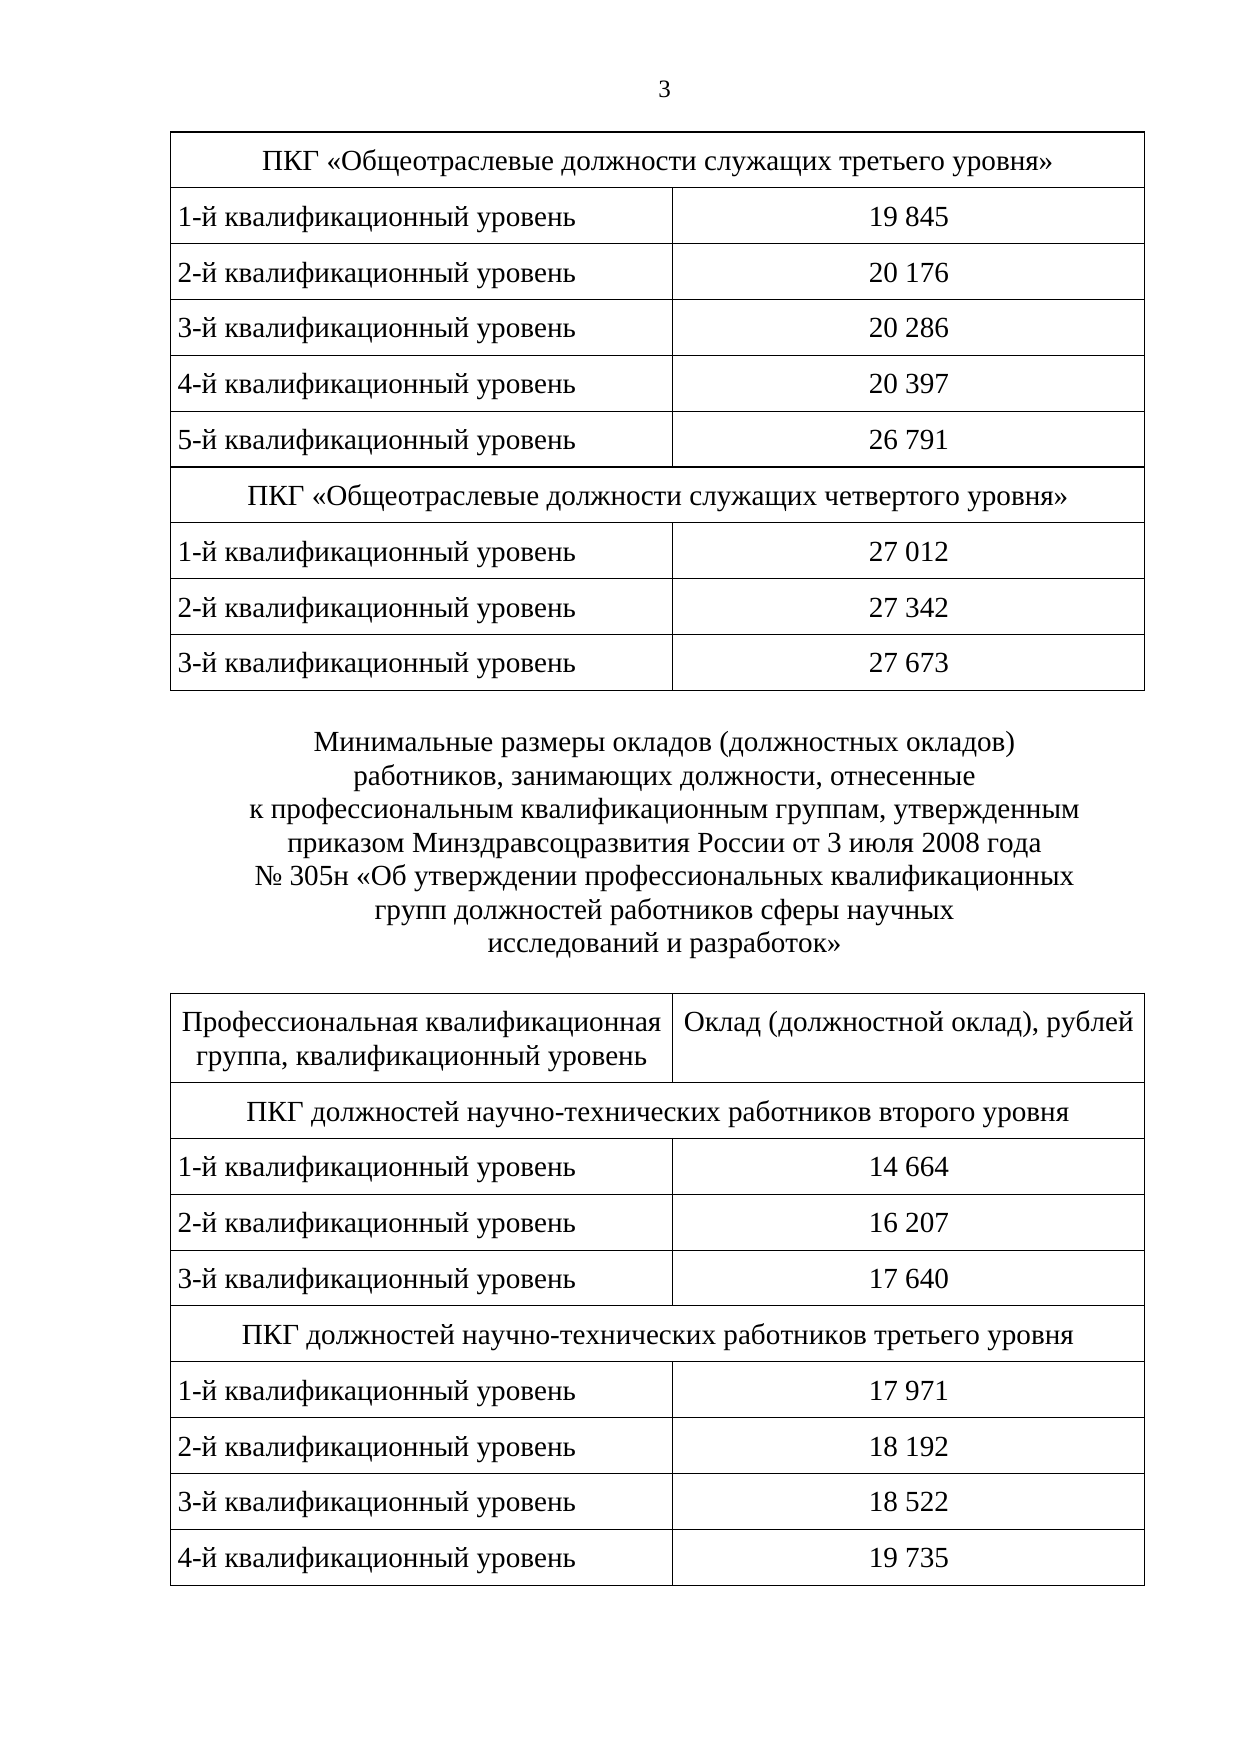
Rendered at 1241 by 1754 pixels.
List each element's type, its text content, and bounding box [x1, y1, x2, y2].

table_cell 20 286 [673, 300, 1144, 355]
table_cell 2-й квалификационный уровень [171, 1418, 672, 1473]
table_cell 1-й квалификационный уровень [171, 1362, 672, 1417]
table_cell 26 791 [673, 412, 1144, 466]
table_cell 18 192 [673, 1418, 1144, 1473]
table_cell 1-й квалификационный уровень [171, 1139, 672, 1194]
table_cell 20 176 [673, 244, 1144, 299]
table_cell 27 342 [673, 579, 1144, 634]
table_cell 27 012 [673, 523, 1144, 578]
table_cell 2-й квалификационный уровень [171, 1195, 672, 1249]
table_cell 14 664 [673, 1139, 1144, 1194]
text к профессиональным квалификационным группам, утвержденным [177, 791, 1152, 825]
table_cell 4-й квалификационный уровень [171, 1530, 672, 1584]
text № 305н «Об утверждении профессиональных квалификационных [177, 858, 1152, 892]
table_cell 4-й квалификационный уровень [171, 356, 672, 411]
text приказом Минздравсоцразвития России от 3 июля 2008 года [177, 825, 1152, 858]
table_cell 17 640 [673, 1251, 1144, 1305]
table_cell 1-й квалификационный уровень [171, 523, 672, 578]
table_cell 18 522 [673, 1474, 1144, 1529]
table_cell 5-й квалификационный уровень [171, 412, 672, 466]
table_cell ПКГ должностей научно-технических работников третьего уровня [171, 1306, 1144, 1361]
table_cell ПКГ «Общеотраслевые должности служащих четвертого уровня» [171, 468, 1144, 522]
text исследований и разработок» [177, 926, 1152, 959]
table_header Оклад (должностной оклад), рублей [673, 994, 1144, 1082]
table_cell 3-й квалификационный уровень [171, 1474, 672, 1529]
text Минимальные размеры окладов (должностных окладов) [177, 724, 1152, 758]
table_header Профессиональная квалификационная группа, квалификационный уровень [171, 994, 672, 1082]
text групп должностей работников сферы научных [177, 892, 1152, 926]
table_cell 16 207 [673, 1195, 1144, 1249]
table_cell 3-й квалификационный уровень [171, 1251, 672, 1305]
table_cell 20 397 [673, 356, 1144, 411]
table_cell 19 845 [673, 188, 1144, 243]
table_cell ПКГ должностей научно-технических работников второго уровня [171, 1083, 1144, 1138]
table_cell 17 971 [673, 1362, 1144, 1417]
text работников, занимающих должности, отнесенные [177, 758, 1152, 791]
table_cell 2-й квалификационный уровень [171, 244, 672, 299]
table_cell 3-й квалификационный уровень [171, 300, 672, 355]
table_cell 19 735 [673, 1530, 1144, 1584]
table_cell 3-й квалификационный уровень [171, 635, 672, 690]
table_cell 27 673 [673, 635, 1144, 690]
table_cell ПКГ «Общеотраслевые должности служащих третьего уровня» [171, 133, 1144, 187]
table_cell 1-й квалификационный уровень [171, 188, 672, 243]
table_cell 2-й квалификационный уровень [171, 579, 672, 634]
